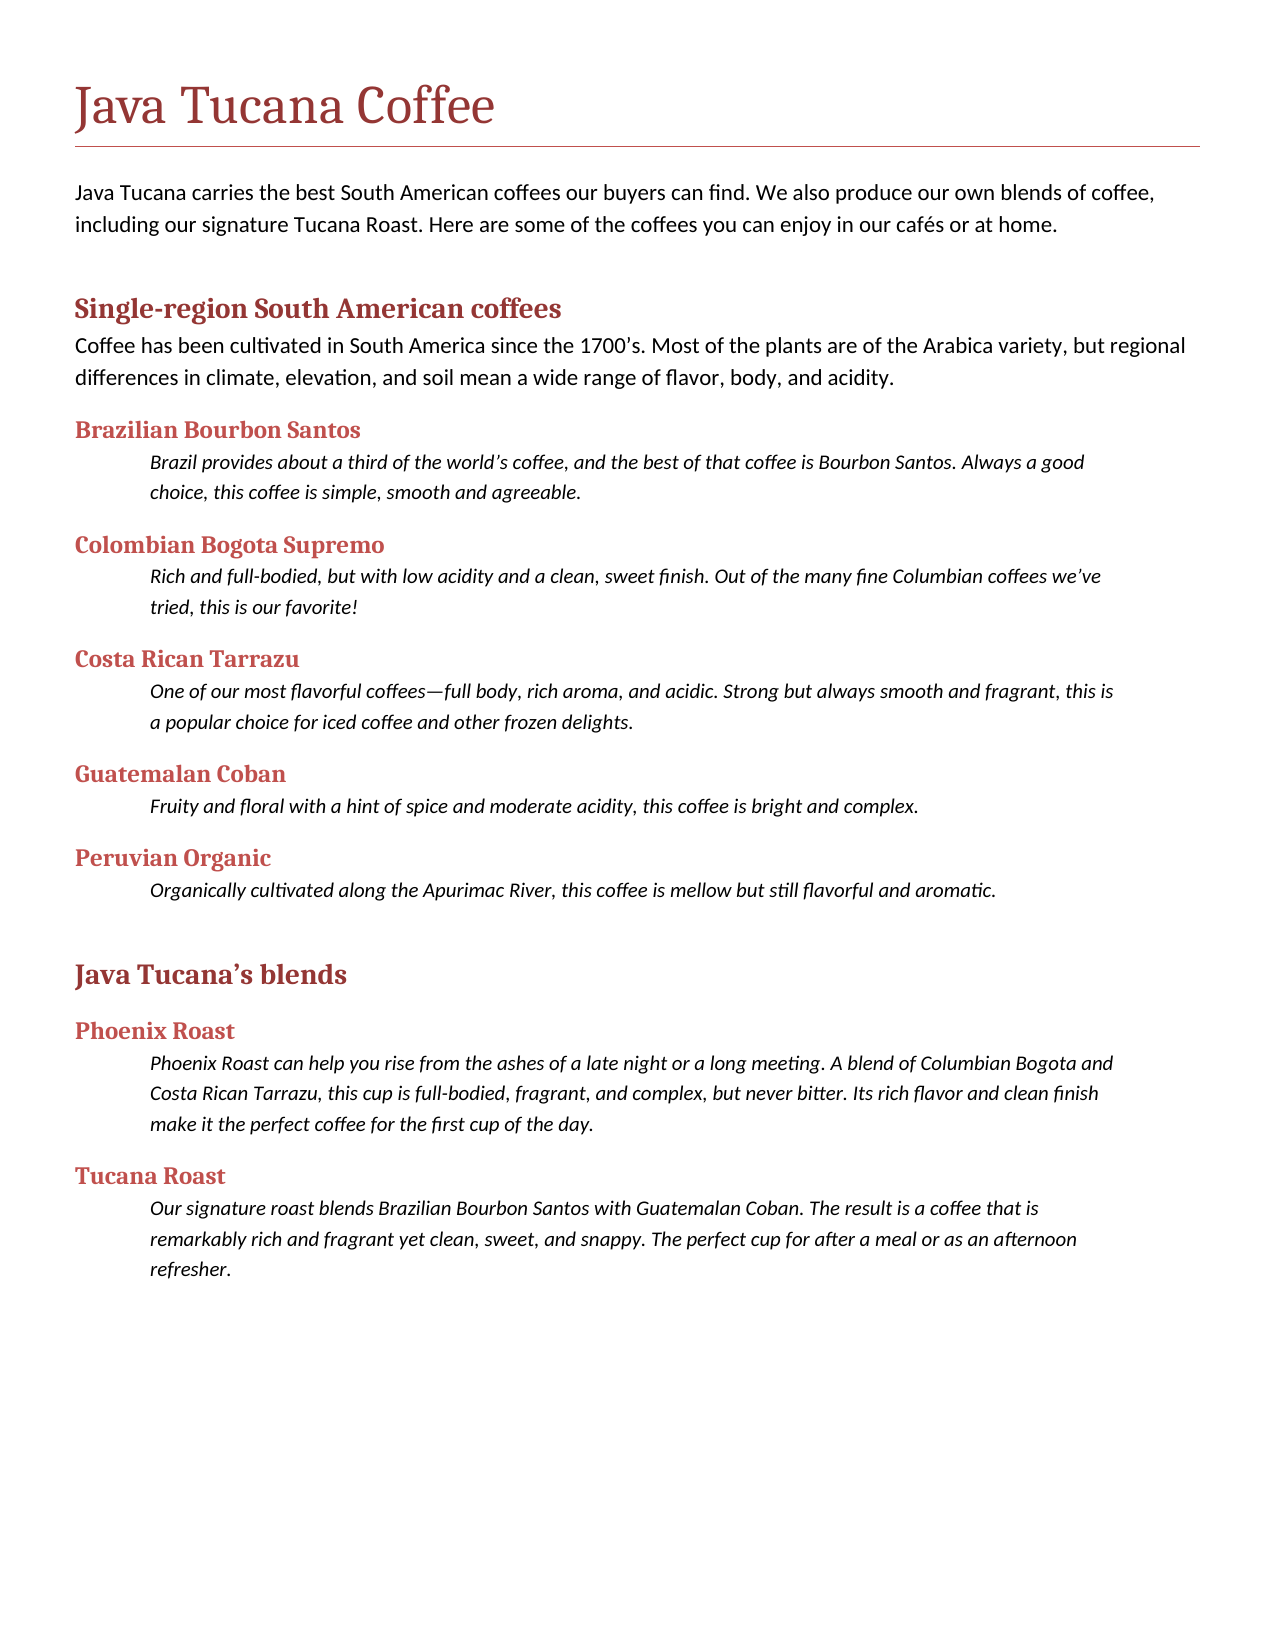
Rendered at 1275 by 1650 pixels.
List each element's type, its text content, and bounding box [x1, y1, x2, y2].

subtitle Peruvian Organic [75, 844, 1200, 873]
text Java Tucana carries the best South American coffees our buyers can find. We also produce our own blends of coffee, including our signature Tucana Roast. Here are some of the coffees you can enjoy in our cafés or at home. [75, 178, 1200, 238]
subtitle Guatemalan Coban [75, 760, 1200, 789]
text Our signature roast blends Brazilian Bourbon Santos with Guatemalan Coban. The result is a coffee that is remarkably rich and fragrant yet clean, sweet, and snappy. The perfect cup for after a meal or as an afternoon refresher. [150, 1195, 1125, 1282]
text Rich and full-bodied, but with low acidity and a clean, sweet finish. Out of the many fine Columbian coffees we’ve tried, this is our favorite! [150, 564, 1125, 619]
subtitle Costa Rican Tarrazu [75, 645, 1200, 674]
subtitle Tucana Roast [75, 1162, 1200, 1191]
text Brazil provides about a third of the world’s coffee, and the best of that coffee is Bourbon Santos. Always a good choice, this coffee is simple, smooth and agreeable. [150, 449, 1125, 505]
text Organically cultivated along the Apurimac River, this coffee is mellow but still flavorful and aromatic. [150, 877, 1125, 903]
text One of our most flavorful coffees—full body, rich aroma, and acidic. Strong but always smooth and fragrant, this is a popular choice for iced coffee and other frozen delights. [150, 678, 1125, 734]
text Phoenix Roast can help you rise from the ashes of a late night or a long meeting. A blend of Columbian Bogota and Costa Rican Tarrazu, this cup is full-bodied, fragrant, and complex, but never bitter. Its rich flavor and clean finish make it the perfect coffee for the first cup of the day. [150, 1050, 1125, 1136]
subtitle Brazilian Bourbon Santos [75, 416, 1200, 445]
subtitle Colombian Bogota Supremo [75, 531, 1200, 559]
title Java Tucana Coffee [75, 75, 1200, 146]
text Coffee has been cultivated in South America since the 1700’s. Most of the plants are of the Arabica variety, but regional differences in climate, elevation, and soil mean a wide range of flavor, body, and acidity. [75, 331, 1200, 391]
subtitle Phoenix Roast [75, 1017, 1200, 1046]
subtitle Single-region South American coffees [75, 292, 1200, 326]
text Fruity and floral with a hint of spice and moderate acidity, this coffee is bright and complex. [150, 793, 1125, 818]
subtitle Java Tucana’s blends [75, 958, 1200, 991]
